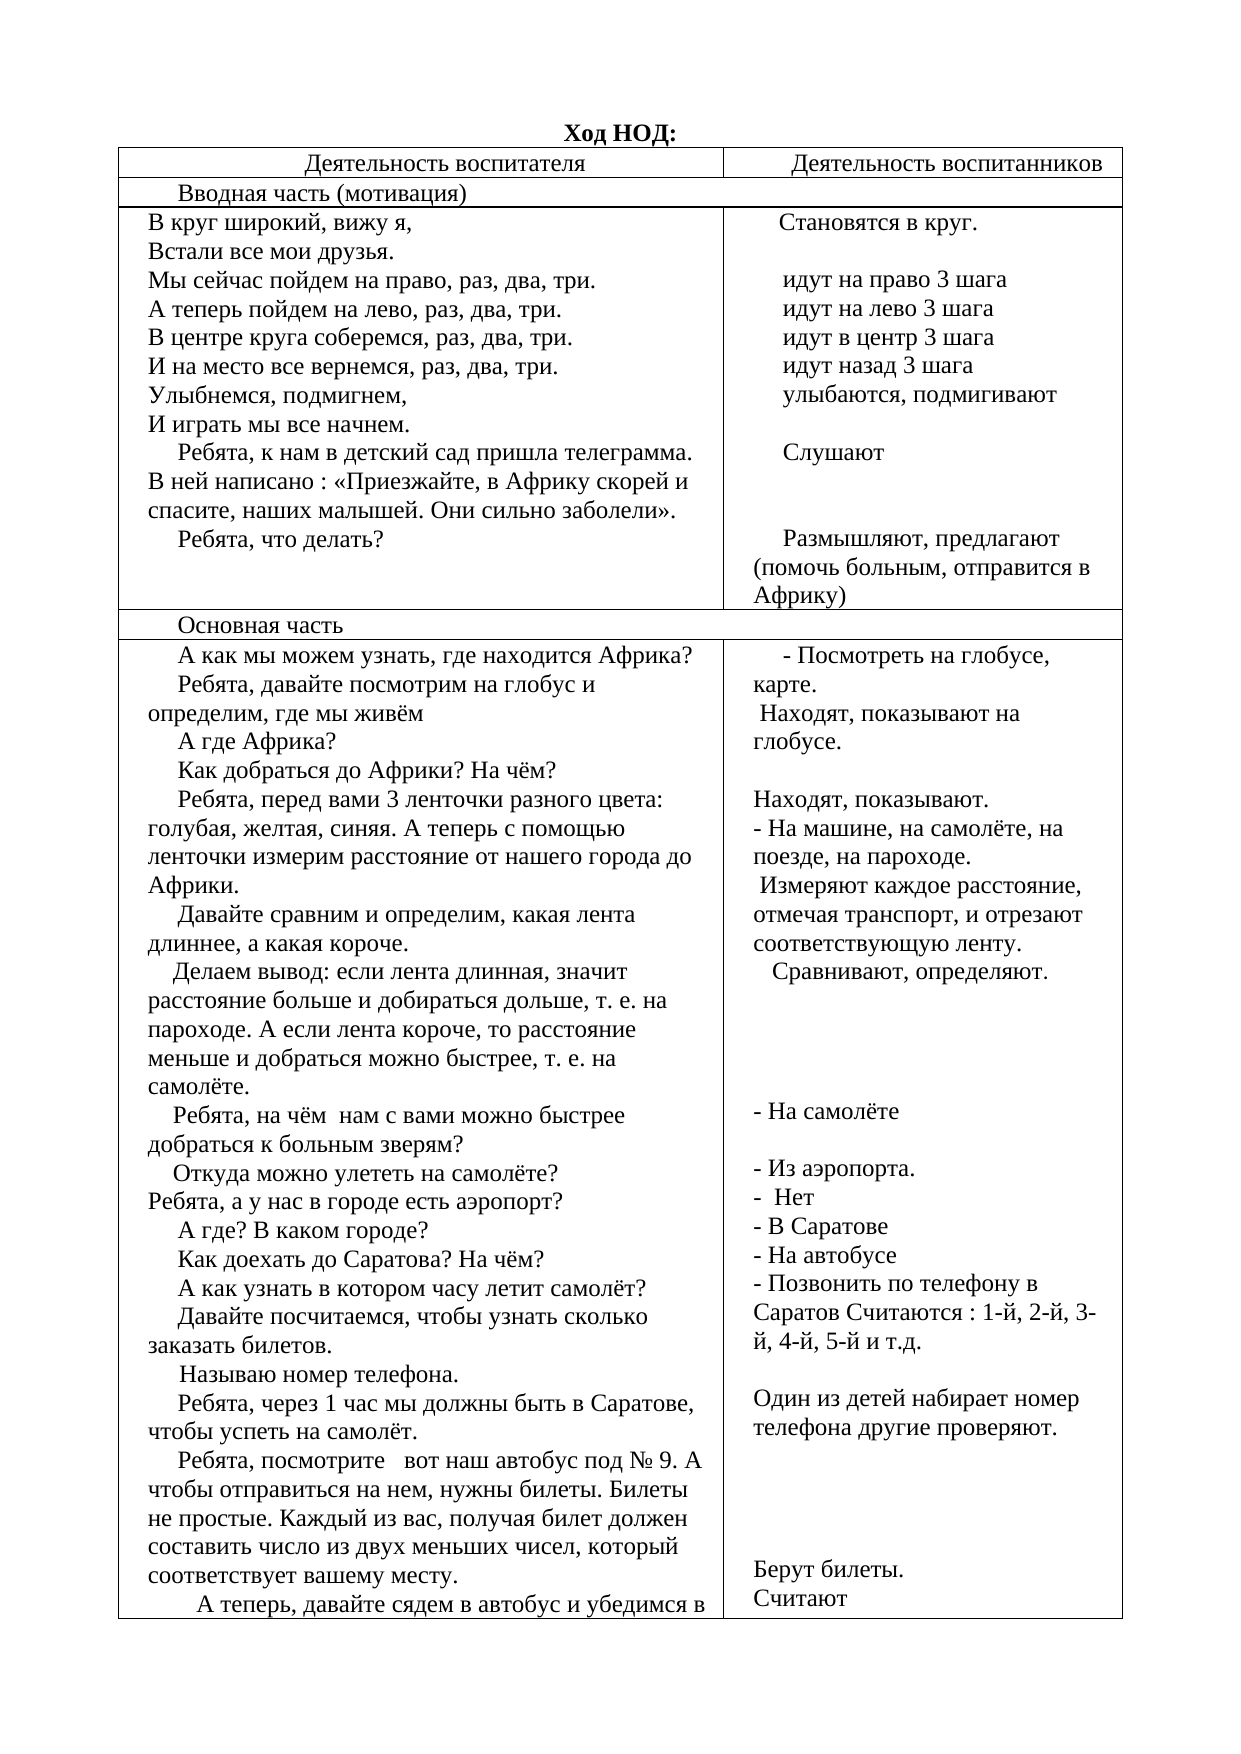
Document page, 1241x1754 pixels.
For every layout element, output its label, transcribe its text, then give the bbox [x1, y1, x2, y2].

table_header Деятельность воспитанников [724, 148, 1122, 177]
table_header Деятельность воспитателя [119, 148, 723, 177]
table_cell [119, 640, 723, 1618]
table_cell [724, 640, 1122, 1618]
table_cell Основная часть [119, 610, 1122, 639]
table_cell Становятся в круг. идут на право 3 шага идут на лево 3 шага идут в центр 3 шага идут назад 3 шага улыбаются, подмигивают Слушают Размышляют, предлагают (помочь больным, отправится в Африку) [724, 208, 1122, 609]
table_cell В круг широкий, вижу я, Встали все мои друзья. Мы сейчас пойдем на право, раз, два, три. А теперь пойдем на лево, раз, два, три. В центре круга соберемся, раз, два, три. И на место все вернемся, раз, два, три. Улыбнемся, подмигнем, И играть мы все начнем. Ребята, к нам в детский сад пришла телеграмма. В ней написано : «Приезжайте, в Африку скорей и спасите, наших малышей. Они сильно заболели». Ребята, что делать? [119, 208, 723, 609]
text Ход НОД: [118, 118, 1122, 147]
table_cell Вводная часть (мотивация) [119, 178, 1122, 206]
